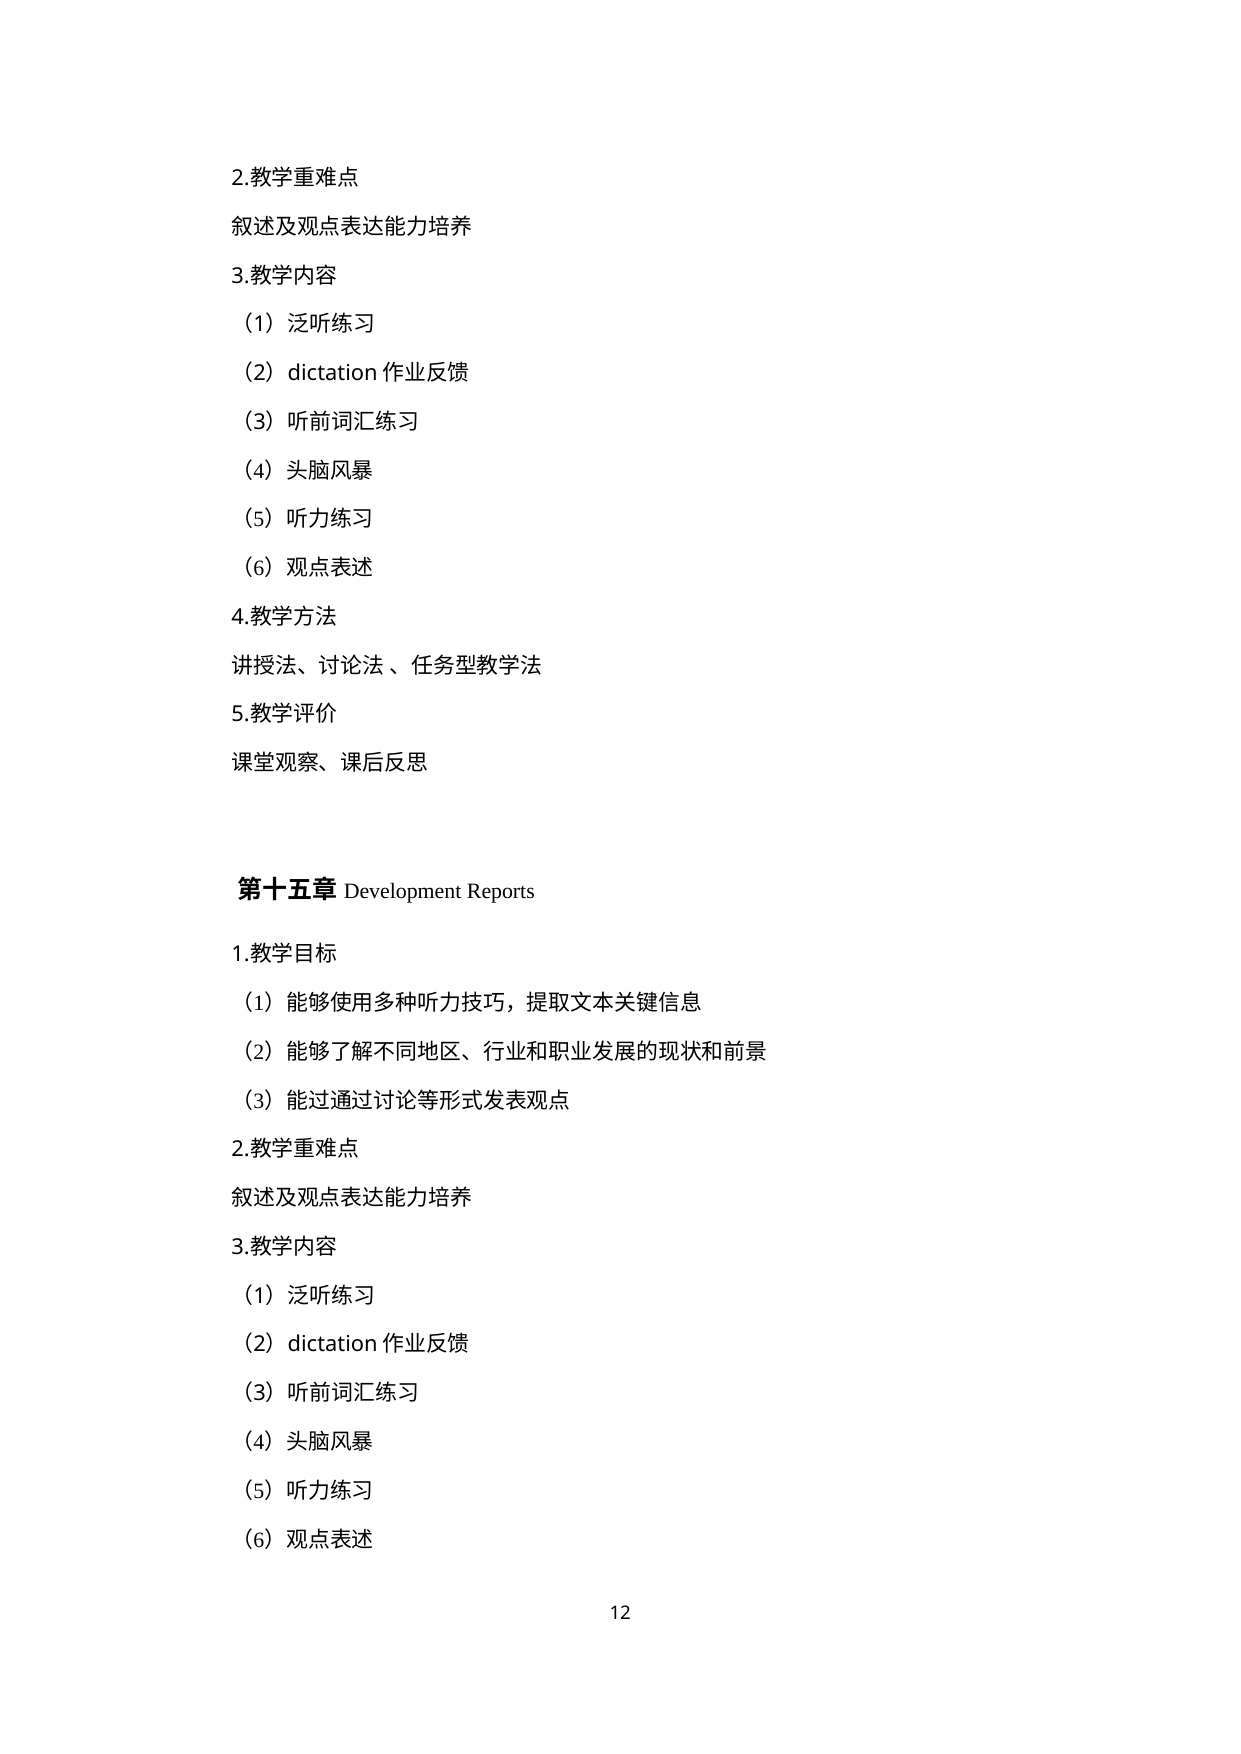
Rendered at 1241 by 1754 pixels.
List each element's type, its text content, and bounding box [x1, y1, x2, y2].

text （2）dictation作业反馈 [187, 1326, 1053, 1359]
text （2）能够了解不同地区、行业和职业发展的现状和前景 [187, 1034, 1053, 1066]
text （2）dictation作业反馈 [187, 355, 1053, 387]
text （5）听力练习 [187, 501, 1053, 533]
text 课堂观察、课后反思 [187, 745, 1053, 777]
text （3）听前词汇练习 [187, 1375, 1053, 1407]
text 叙述及观点表达能力培养 [187, 208, 1053, 241]
text （1）泛听练习 [187, 1277, 1053, 1310]
text 讲授法、讨论法 、任务型教学法 [187, 647, 1053, 680]
text （3）能过通过讨论等形式发表观点 [187, 1082, 1053, 1115]
text 3.教学内容 [187, 257, 1053, 290]
text 第十五章 Development Reports [187, 855, 1053, 920]
text （4）头脑风暴 [187, 1424, 1053, 1456]
text （3）听前词汇练习 [187, 403, 1053, 436]
text （5）听力练习 [187, 1472, 1053, 1505]
text 1.教学目标 [187, 936, 1053, 969]
text （1）泛听练习 [187, 306, 1053, 338]
text （1）能够使用多种听力技巧，提取文本关键信息 [187, 985, 1053, 1017]
text 2.教学重难点 [187, 160, 1053, 192]
text （6）观点表述 [187, 550, 1053, 582]
text 2.教学重难点 [187, 1131, 1053, 1164]
text （6）观点表述 [187, 1521, 1053, 1554]
text （4）头脑风暴 [187, 452, 1053, 485]
text 叙述及观点表达能力培养 [187, 1180, 1053, 1212]
text 3.教学内容 [187, 1229, 1053, 1261]
text 5.教学评价 [187, 696, 1053, 728]
text 4.教学方法 [187, 598, 1053, 631]
